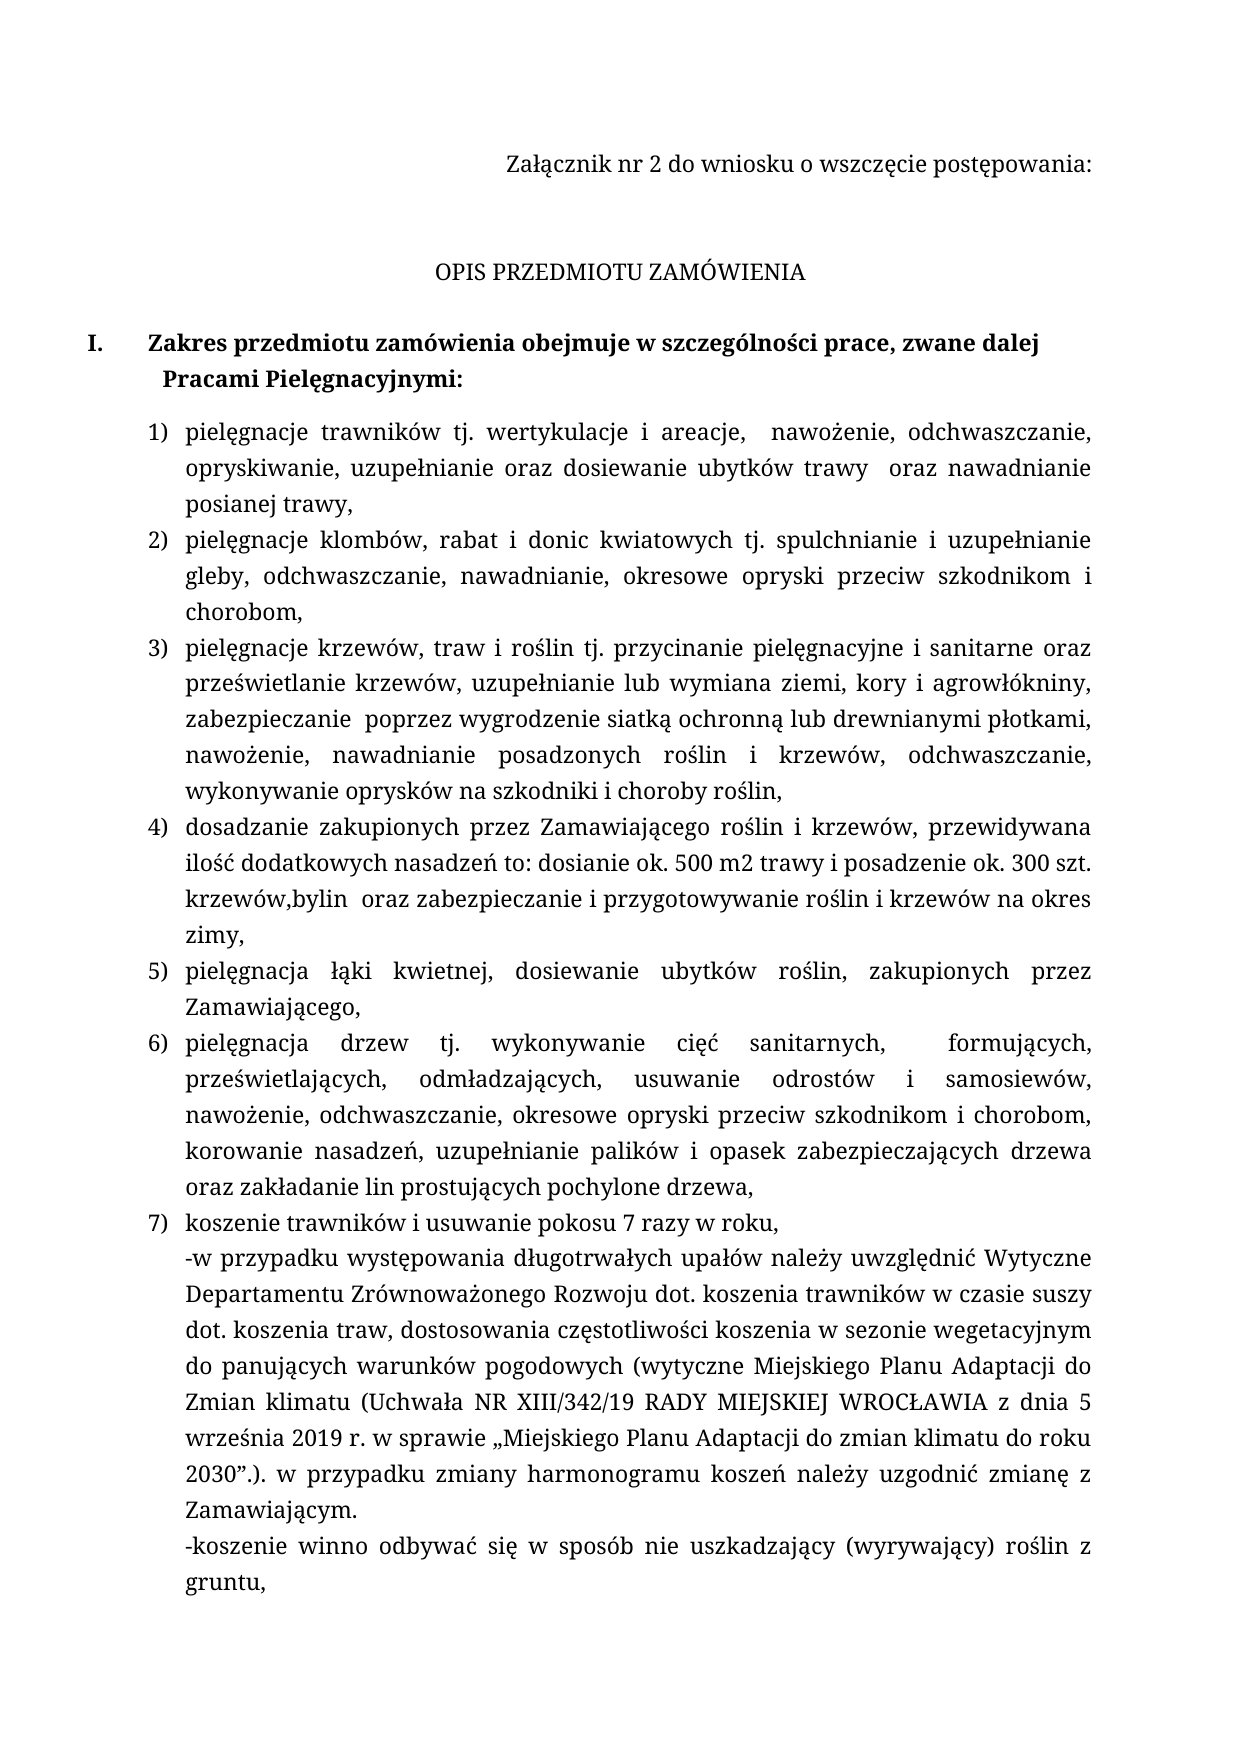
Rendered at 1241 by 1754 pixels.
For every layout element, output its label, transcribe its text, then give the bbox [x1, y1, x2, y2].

list dosadzanie zakupionych przez Zamawiającego roślin i krzewów, przewidywana ilość dodatkowych nasadzeń to: dosianie ok. 500 m2 trawy i posadzenie ok. 300 szt. krzewów,bylin oraz zabezpieczanie i przygotowywanie roślin i krzewów na okres zimy, [148, 811, 1093, 950]
text Załącznik nr 2 do wniosku o wszczęcie postępowania: [148, 148, 1093, 179]
text OPIS PRZEDMIOTU ZAMÓWIENIA [148, 255, 1093, 287]
list pielęgnacja drzew tj. wykonywanie cięć sanitarnych, formujących, prześwietlających, odmładzających, usuwanie odrostów i samosiewów, nawożenie, odchwaszczanie, okresowe opryski przeciw szkodnikom i chorobom, korowanie nasadzeń, uzupełnianie palików i opasek zabezpieczających drzewa oraz zakładanie lin prostujących pochylone drzewa, [148, 1027, 1093, 1202]
list -koszenie winno odbywać się w sposób nie uszkadzający (wyrywający) roślin z gruntu, [185, 1530, 1093, 1597]
list pielęgnacje klombów, rabat i donic kwiatowych tj. spulchnianie i uzupełnianie gleby, odchwaszczanie, nawadnianie, okresowe opryski przeciw szkodnikom i chorobom, [148, 524, 1093, 627]
list -w przypadku występowania długotrwałych upałów należy uwzględnić Wytyczne Departamentu Zrównoważonego Rozwoju dot. koszenia trawników w czasie suszy dot. koszenia traw, dostosowania częstotliwości koszenia w sezonie wegetacyjnym do panujących warunków pogodowych (wytyczne Miejskiego Planu Adaptacji do Zmian klimatu (Uchwała NR XIII/342/19 RADY MIEJSKIEJ WROCŁAWIA z dnia 5 września 2019 r. w sprawie „Miejskiego Planu Adaptacji do zmian klimatu do roku 2030”.). w przypadku zmiany harmonogramu koszeń należy uzgodnić zmianę z Zamawiającym. [185, 1242, 1093, 1525]
list koszenie trawników i usuwanie pokosu 7 razy w roku, [148, 1206, 1093, 1238]
list pielęgnacje trawników tj. wertykulacje i areacje, nawożenie, odchwaszczanie, opryskiwanie, uzupełnianie oraz dosiewanie ubytków trawy oraz nawadnianie posianej trawy, [148, 416, 1093, 519]
list Zakres przedmiotu zamówienia obejmuje w szczególności prace, zwane dalej Pracami Pielęgnacyjnymi: [87, 327, 1093, 394]
list pielęgnacje krzewów, traw i roślin tj. przycinanie pielęgnacyjne i sanitarne oraz prześwietlanie krzewów, uzupełnianie lub wymiana ziemi, kory i agrowłókniny, zabezpieczanie poprzez wygrodzenie siatką ochronną lub drewnianymi płotkami, nawożenie, nawadnianie posadzonych roślin i krzewów, odchwaszczanie, wykonywanie oprysków na szkodniki i choroby roślin, [148, 631, 1093, 806]
list pielęgnacja łąki kwietnej, dosiewanie ubytków roślin, zakupionych przez Zamawiającego, [148, 955, 1093, 1022]
